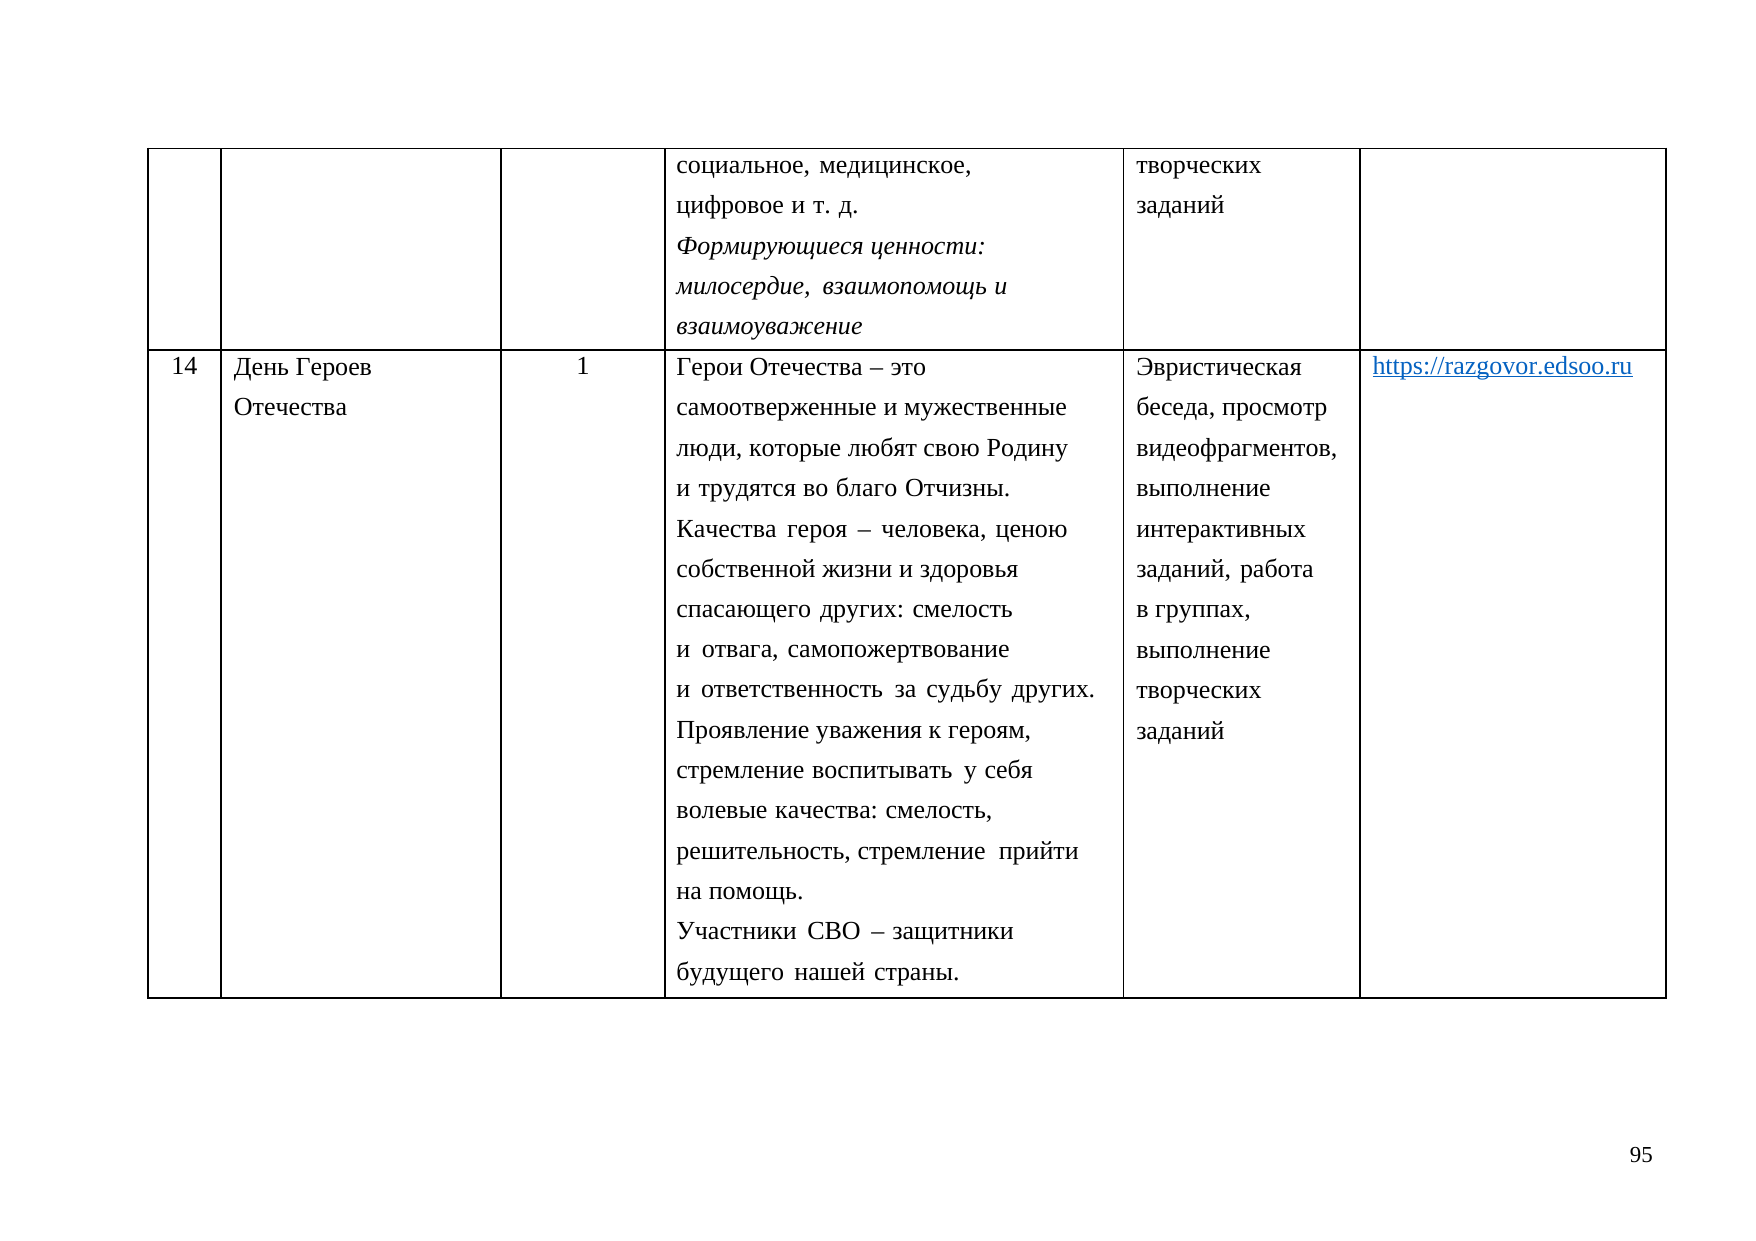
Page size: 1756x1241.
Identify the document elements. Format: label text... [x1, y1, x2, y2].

table_header [149, 149, 220, 349]
table_header [502, 149, 664, 349]
table_header социальное, медицинское, цифровое и т. д. Формирующиеся ценности: милосердие, взаимопомощь и взаимоуважение [666, 149, 1123, 349]
table_cell https://razgovor.edsoo.ru [1361, 351, 1665, 997]
table_cell День Героев Отечества [222, 351, 500, 997]
table_header [222, 149, 500, 349]
table_cell Герои Отечества – это самоотверженные и мужественные люди, которые любят свою Родину и трудятся во благо Отчизны. Качества героя – человека, ценою собственной жизни и здоровья спасающего других: смелость и отвага, самопожертвование и ответственность за судьбу других. Проявление уважения к героям, стремление воспитывать у себя волевые качества: смелость, решительность, стремление прийти на помощь. Участники СВО – защитники будущего нашей страны. [666, 351, 1123, 997]
table_cell 14 [149, 351, 220, 997]
table_header творческих заданий [1124, 149, 1359, 349]
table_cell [1124, 351, 1359, 997]
table_header [1361, 149, 1665, 349]
table_cell 1 [502, 351, 664, 997]
